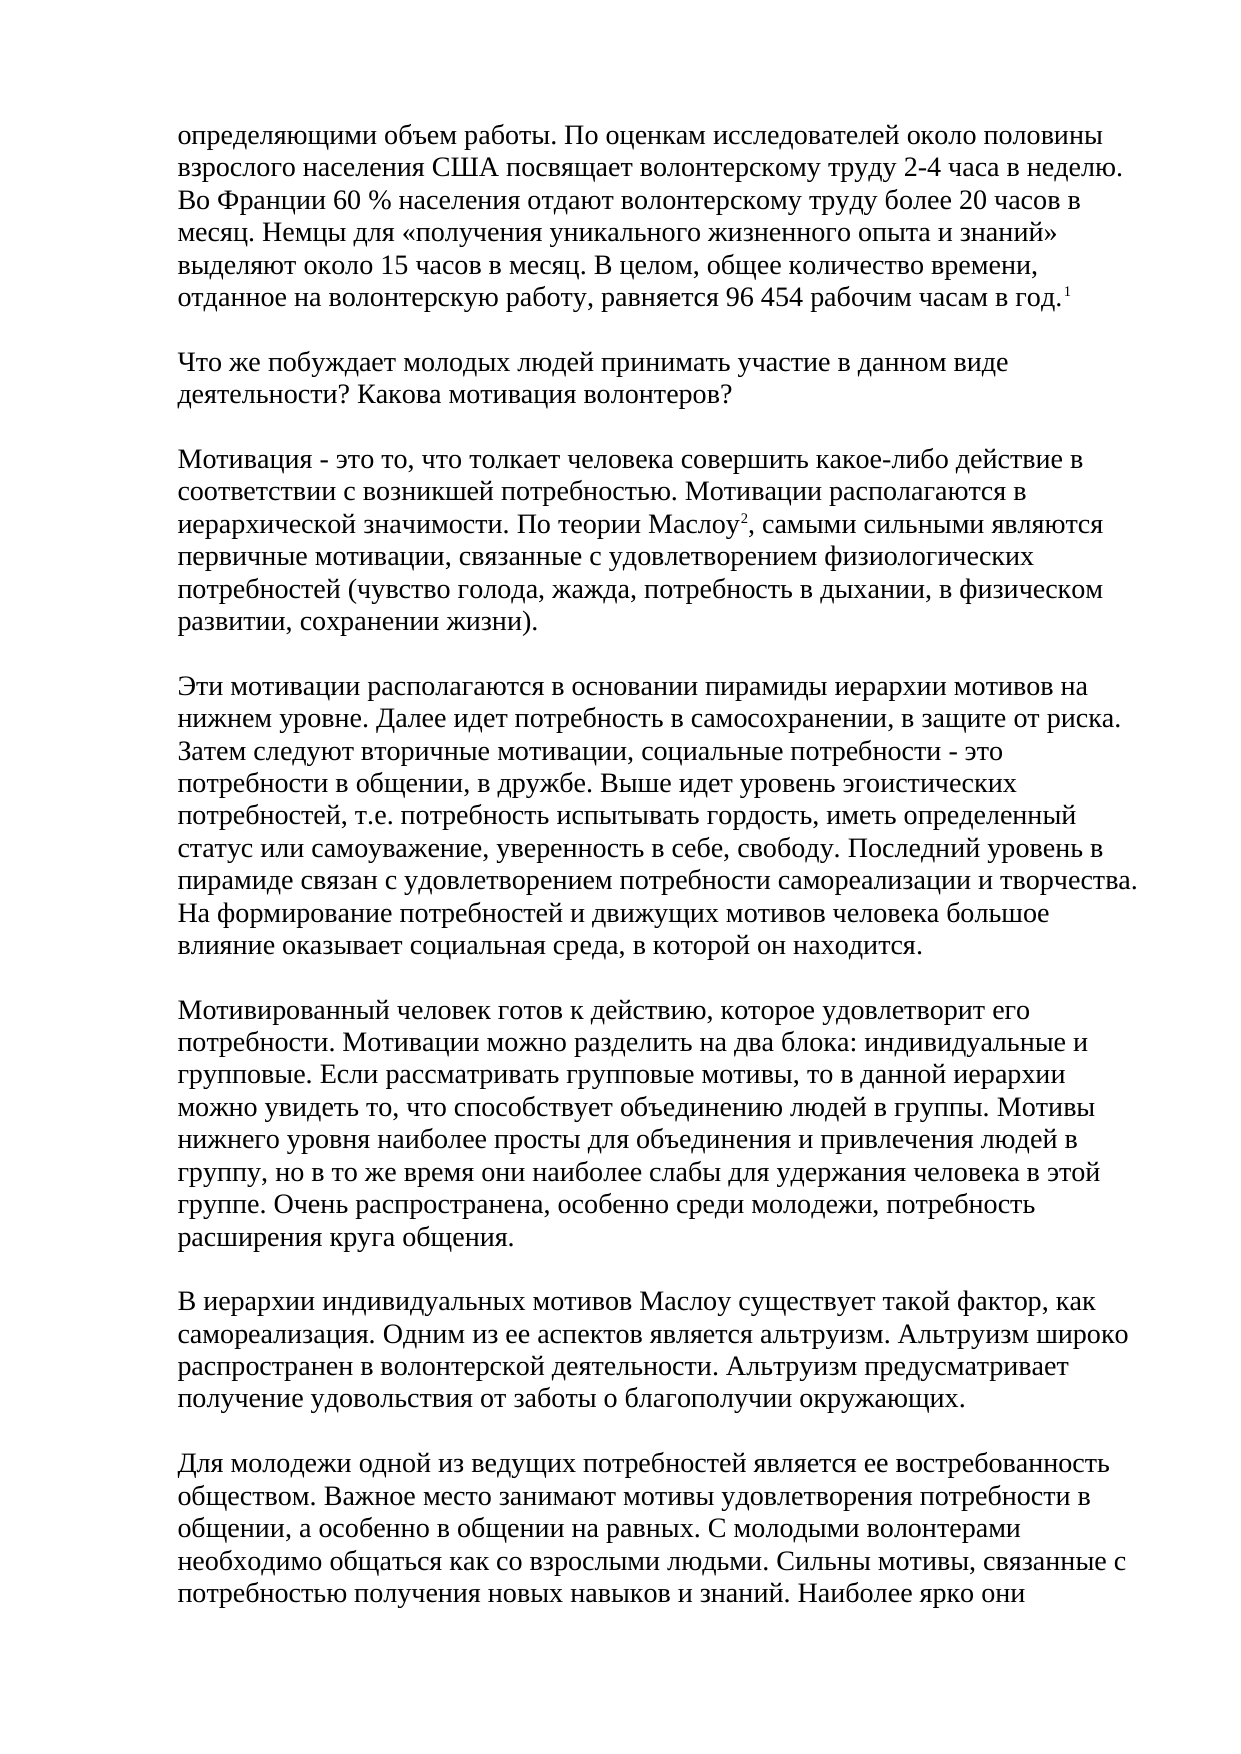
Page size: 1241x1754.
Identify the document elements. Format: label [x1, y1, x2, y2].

text [177, 118, 1152, 1608]
